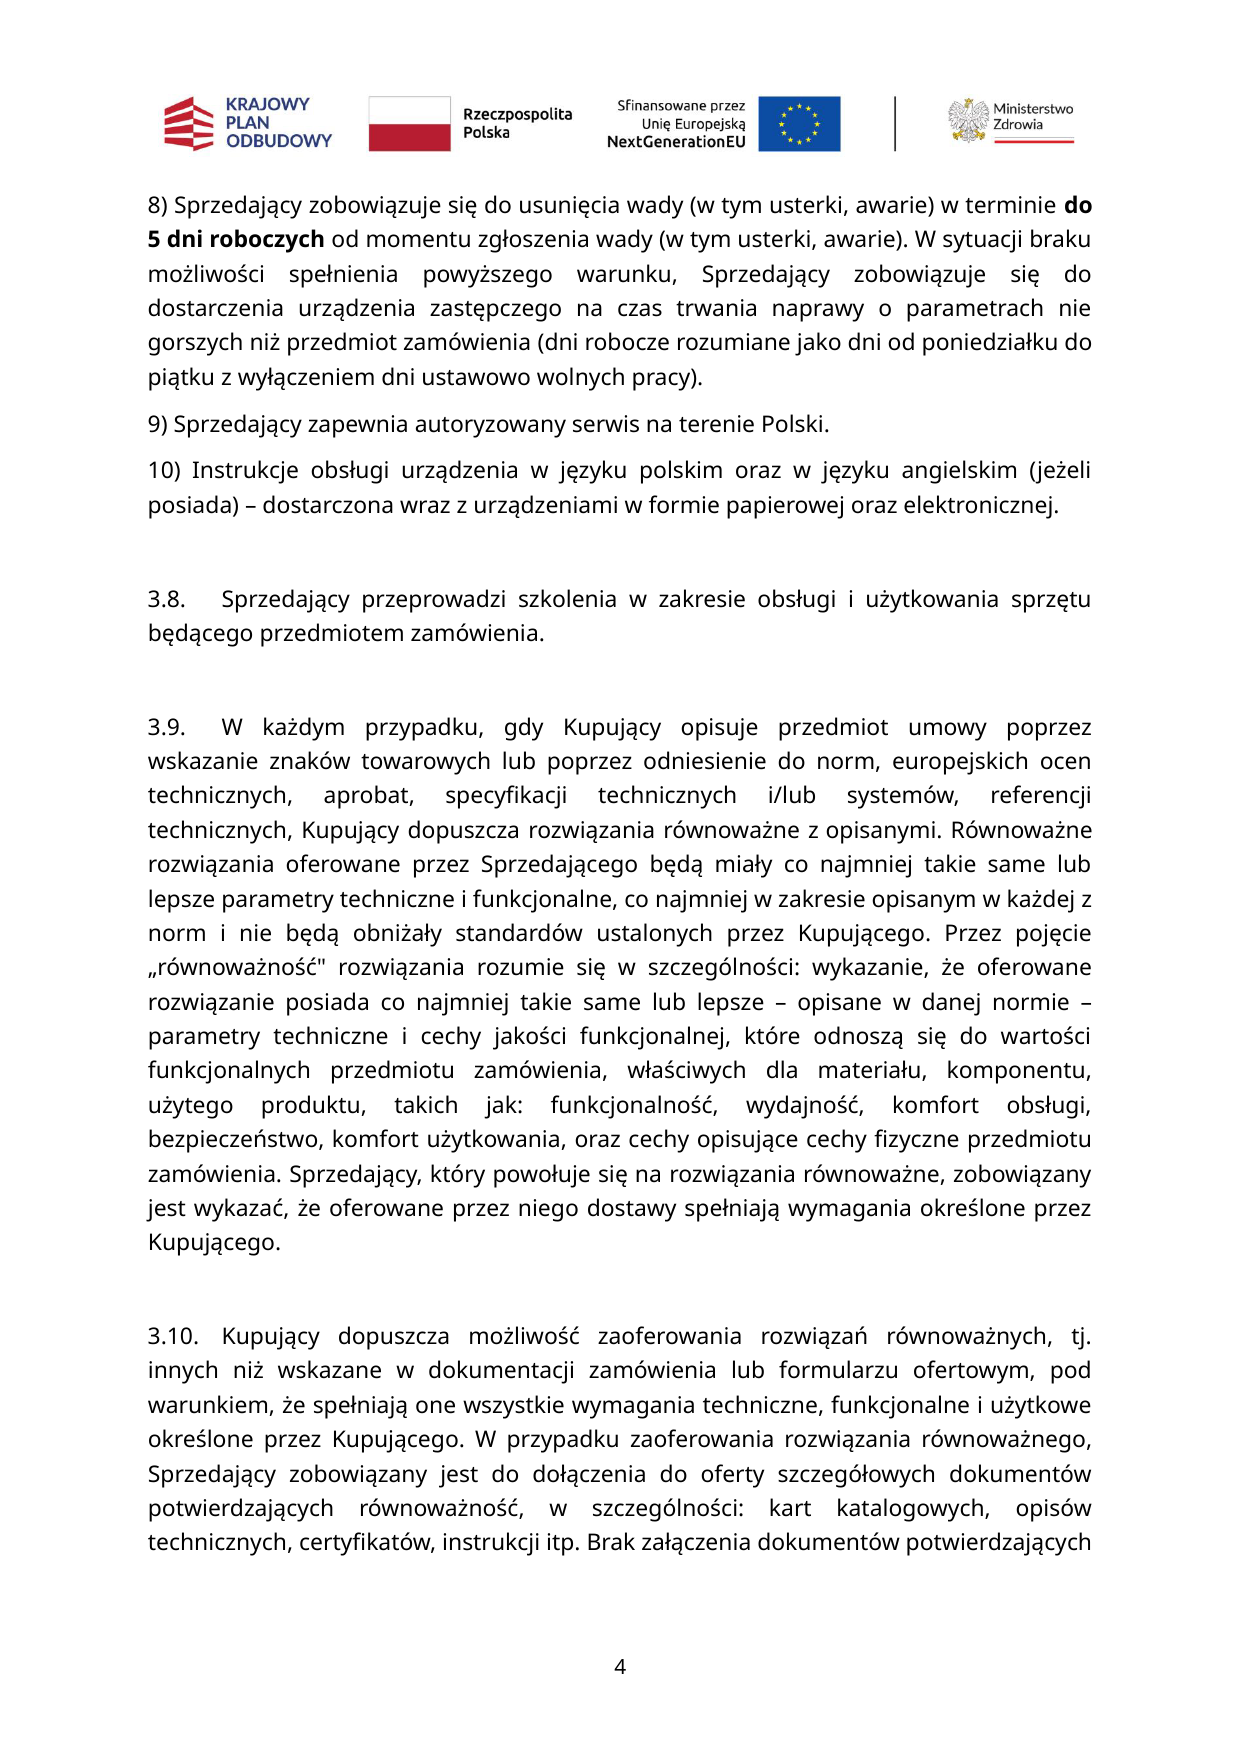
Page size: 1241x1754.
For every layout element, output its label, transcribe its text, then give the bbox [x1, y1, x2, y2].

list W każdym przypadku, gdy Kupujący opisuje przedmiot umowy poprzez wskazanie znaków towarowych lub poprzez odniesienie do norm, europejskich ocen technicznych, aprobat, specyfikacji technicznych i/lub systemów, referencji technicznych, Kupujący dopuszcza rozwiązania równoważne z opisanymi. Równoważne rozwiązania oferowane przez Sprzedającego będą miały co najmniej takie same lub lepsze parametry techniczne i funkcjonalne, co najmniej w zakresie opisanym w każdej z norm i nie będą obniżały standardów ustalonych przez Kupującego. Przez pojęcie „równoważność" rozwiązania rozumie się w szczególności: wykazanie, że oferowane rozwiązanie posiada co najmniej takie same lub lepsze – opisane w danej normie – parametry techniczne i cechy jakości funkcjonalnej, które odnoszą się do wartości funkcjonalnych przedmiotu zamówienia, właściwych dla materiału, komponentu, użytego produktu, takich jak: funkcjonalność, wydajność, komfort obsługi, bezpieczeństwo, komfort użytkowania, oraz cechy opisujące cechy fizyczne przedmiotu zamówienia. Sprzedający, który powołuje się na rozwiązania równoważne, zobowiązany jest wykazać, że oferowane przez niego dostawy spełniają wymagania określone przez Kupującego. [147, 711, 1093, 1258]
text 9) Sprzedający zapewnia autoryzowany serwis na terenie Polski. [147, 408, 1093, 439]
text 10) Instrukcje obsługi urządzenia w języku polskim oraz w języku angielskim (jeżeli posiada) – dostarczona wraz z urządzeniami w formie papierowej oraz elektronicznej. [147, 454, 1093, 520]
list Sprzedający przeprowadzi szkolenia w zakresie obsługi i użytkowania sprzętu będącego przedmiotem zamówienia. [147, 583, 1093, 648]
text 8) Sprzedający zobowiązuje się do usunięcia wady (w tym usterki, awarie) w terminie do 5 dni roboczych od momentu zgłoszenia wady (w tym usterki, awarie). W sytuacji braku możliwości spełnienia powyższego warunku, Sprzedający zobowiązuje się do dostarczenia urządzenia zastępczego na czas trwania naprawy o parametrach nie gorszych niż przedmiot zamówienia (dni robocze rozumiane jako dni od poniedziałku do piątku z wyłączeniem dni ustawowo wolnych pracy). [147, 189, 1093, 392]
picture [147, 73, 1093, 168]
